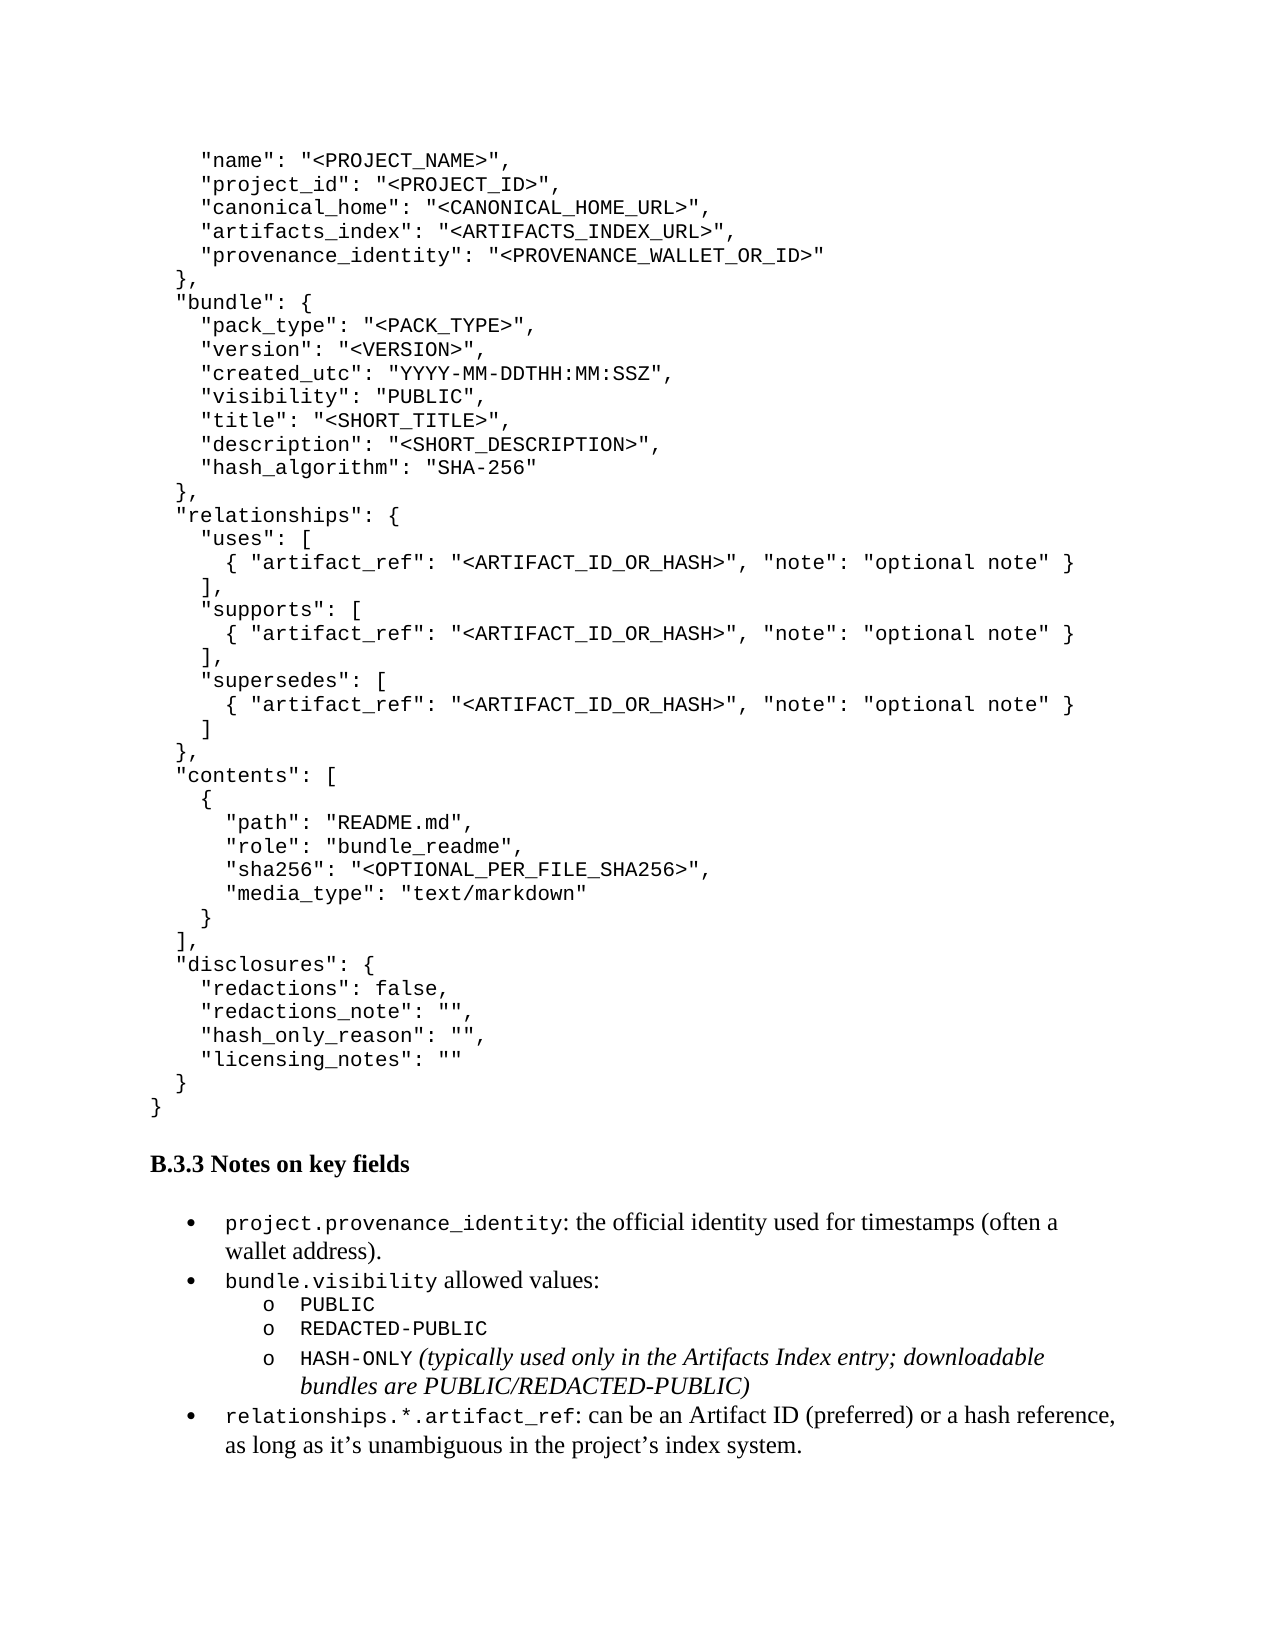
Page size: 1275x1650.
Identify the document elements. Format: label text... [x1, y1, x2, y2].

list REDACTED-PUBLIC [262, 1318, 1125, 1342]
text "sha256": "<OPTIONAL_PER_FILE_SHA256>", [150, 859, 1125, 883]
text "media_type": "text/markdown" [150, 883, 1125, 907]
text "relationships": { [150, 505, 1125, 528]
text "disclosures": { [150, 954, 1125, 978]
text "hash_only_reason": "", [150, 1025, 1125, 1048]
text ], [150, 647, 1125, 670]
text "artifacts_index": "<ARTIFACTS_INDEX_URL>", [150, 221, 1125, 244]
text "description": "<SHORT_DESCRIPTION>", [150, 434, 1125, 457]
text }, [150, 481, 1125, 505]
list HASH-ONLY (typically used only in the Artifacts Index entry; downloadable bundles are PUBLIC/REDACTED-PUBLIC) [262, 1342, 1125, 1400]
text "title": "<SHORT_TITLE>", [150, 410, 1125, 434]
text "role": "bundle_readme", [150, 836, 1125, 859]
text "supersedes": [ [150, 670, 1125, 694]
text B.3.3 Notes on key fields [150, 1149, 1125, 1177]
text "created_utc": "YYYY-MM-DDTHH:MM:SSZ", [150, 363, 1125, 386]
list relationships.*.artifact_ref: can be an Artifact ID (preferred) or a hash reference, as long as it’s unambiguous in the project’s index system. [187, 1400, 1125, 1458]
text { "artifact_ref": "<ARTIFACT_ID_OR_HASH>", "note": "optional note" } [150, 623, 1125, 647]
text "pack_type": "<PACK_TYPE>", [150, 316, 1125, 339]
text ], [150, 930, 1125, 954]
text "redactions_note": "", [150, 1001, 1125, 1025]
text "project_id": "<PROJECT_ID>", [150, 174, 1125, 197]
text "hash_algorithm": "SHA-256" [150, 457, 1125, 481]
text { "artifact_ref": "<ARTIFACT_ID_OR_HASH>", "note": "optional note" } [150, 694, 1125, 717]
text "supports": [ [150, 599, 1125, 623]
text }, [150, 268, 1125, 292]
text ] [150, 717, 1125, 741]
text "name": "<PROJECT_NAME>", [150, 150, 1125, 174]
text { "artifact_ref": "<ARTIFACT_ID_OR_HASH>", "note": "optional note" } [150, 552, 1125, 576]
text } [150, 1096, 1125, 1119]
text "redactions": false, [150, 978, 1125, 1001]
text "provenance_identity": "<PROVENANCE_WALLET_OR_ID>" [150, 244, 1125, 268]
text }, [150, 741, 1125, 765]
text } [150, 1072, 1125, 1096]
list project.provenance_identity: the official identity used for timestamps (often a wallet address). [187, 1207, 1125, 1265]
text { [150, 788, 1125, 812]
text "version": "<VERSION>", [150, 339, 1125, 363]
list bundle.visibility allowed values: [187, 1265, 1125, 1294]
text "canonical_home": "<CANONICAL_HOME_URL>", [150, 197, 1125, 221]
text "contents": [ [150, 765, 1125, 788]
text "path": "README.md", [150, 812, 1125, 836]
text } [150, 907, 1125, 930]
text ], [150, 576, 1125, 599]
text "visibility": "PUBLIC", [150, 386, 1125, 410]
text "bundle": { [150, 292, 1125, 316]
text "licensing_notes": "" [150, 1048, 1125, 1072]
list PUBLIC [262, 1294, 1125, 1318]
text "uses": [ [150, 528, 1125, 552]
